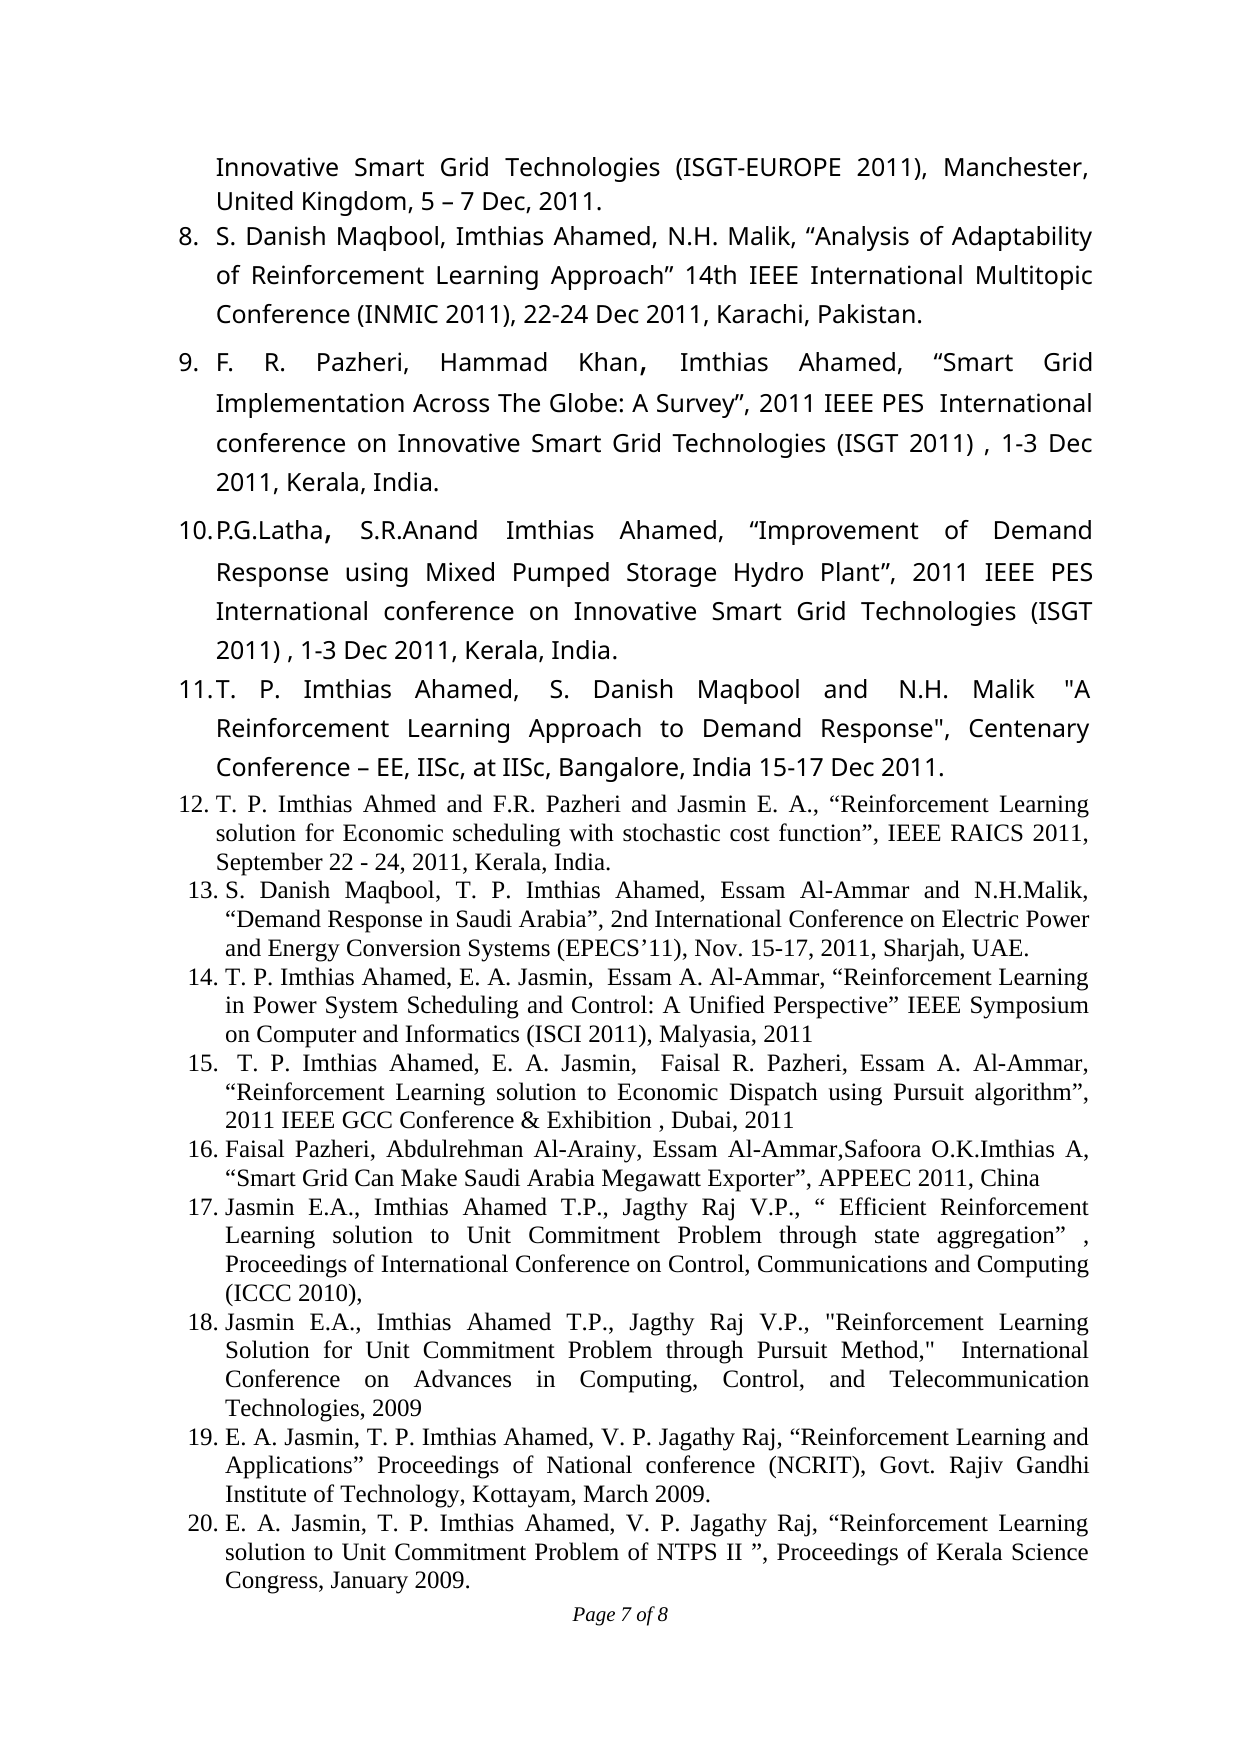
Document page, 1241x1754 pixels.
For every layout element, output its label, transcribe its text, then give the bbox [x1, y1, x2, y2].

title F. R. Pazheri, Hammad Khan, Imthias Ahamed, “Smart Grid Implementation Across The Globe: A Survey”, 2011 IEEE PES International conference on Innovative Smart Grid Technologies (ISGT 2011) , 1-3 Dec 2011, Kerala, India. [178, 336, 1093, 498]
list E. A. Jasmin, T. P. Imthias Ahamed, V. P. Jagathy Raj, “Reinforcement Learning and Applications” Proceedings of National conference (NCRIT), Govt. Rajiv Gandhi Institute of Technology, Kottayam, March 2009. [187, 1422, 1090, 1508]
title S. Danish Maqbool, Imthias Ahamed, N.H. Malik, “Analysis of Adaptability of Reinforcement Learning Approach” 14th IEEE International Multitopic Conference (INMIC 2011), 22-24 Dec 2011, Karachi, Pakistan. [178, 218, 1093, 331]
list T. P. Imthias Ahamed, S. Danish Maqbool and N.H. Malik "A Reinforcement Learning Approach to Demand Response", Centenary Conference – EE, IISc, at IISc, Bangalore, India 15-17 Dec 2011. [178, 672, 1090, 784]
list S. Danish Maqbool, T. P. Imthias Ahamed, Essam Al-Ammar and N.H.Malik, “Demand Response in Saudi Arabia”, 2nd International Conference on Electric Power and Energy Conversion Systems (EPECS’11), Nov. 15-17, 2011, Sharjah, UAE. [187, 875, 1090, 962]
title P.G.Latha, S.R.Anand Imthias Ahamed, “Improvement of Demand Response using Mixed Pumped Storage Hydro Plant”, 2011 IEEE PES International conference on Innovative Smart Grid Technologies (ISGT 2011) , 1-3 Dec 2011, Kerala, India. [178, 504, 1093, 667]
list Jasmin E.A., Imthias Ahamed T.P., Jagthy Raj V.P., "Reinforcement Learning Solution for Unit Commitment Problem through Pursuit Method," International Conference on Advances in Computing, Control, and Telecommunication Technologies, 2009 [187, 1307, 1090, 1422]
list T. P. Imthias Ahmed and F.R. Pazheri and Jasmin E. A., “Reinforcement Learning solution for Economic scheduling with stochastic cost function”, IEEE RAICS 2011, September 22 - 24, 2011, Kerala, India. [178, 789, 1090, 875]
list E. A. Jasmin, T. P. Imthias Ahamed, V. P. Jagathy Raj, “Reinforcement Learning solution to Unit Commitment Problem of NTPS II ”, Proceedings of Kerala Science Congress, January 2009. [187, 1508, 1090, 1594]
list Faisal Pazheri, Abdulrehman Al-Arainy, Essam Al-Ammar,Safoora O.K.Imthias A, “Smart Grid Can Make Saudi Arabia Megawatt Exporter”, APPEEC 2011, China [187, 1134, 1090, 1192]
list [178, 150, 1090, 218]
list T. P. Imthias Ahamed, E. A. Jasmin, Faisal R. Pazheri, Essam A. Al-Ammar, “Reinforcement Learning solution to Economic Dispatch using Pursuit algorithm”, 2011 IEEE GCC Conference & Exhibition , Dubai, 2011 [187, 1048, 1090, 1134]
list T. P. Imthias Ahamed, E. A. Jasmin, Essam A. Al-Ammar, “Reinforcement Learning in Power System Scheduling and Control: A Unified Perspective” IEEE Symposium on Computer and Informatics (ISCI 2011), Malyasia, 2011 [187, 962, 1090, 1048]
list Jasmin E.A., Imthias Ahamed T.P., Jagthy Raj V.P., “ Efficient Reinforcement Learning solution to Unit Commitment Problem through state aggregation” , Proceedings of International Conference on Control, Communications and Computing (ICCC 2010), [187, 1192, 1090, 1307]
